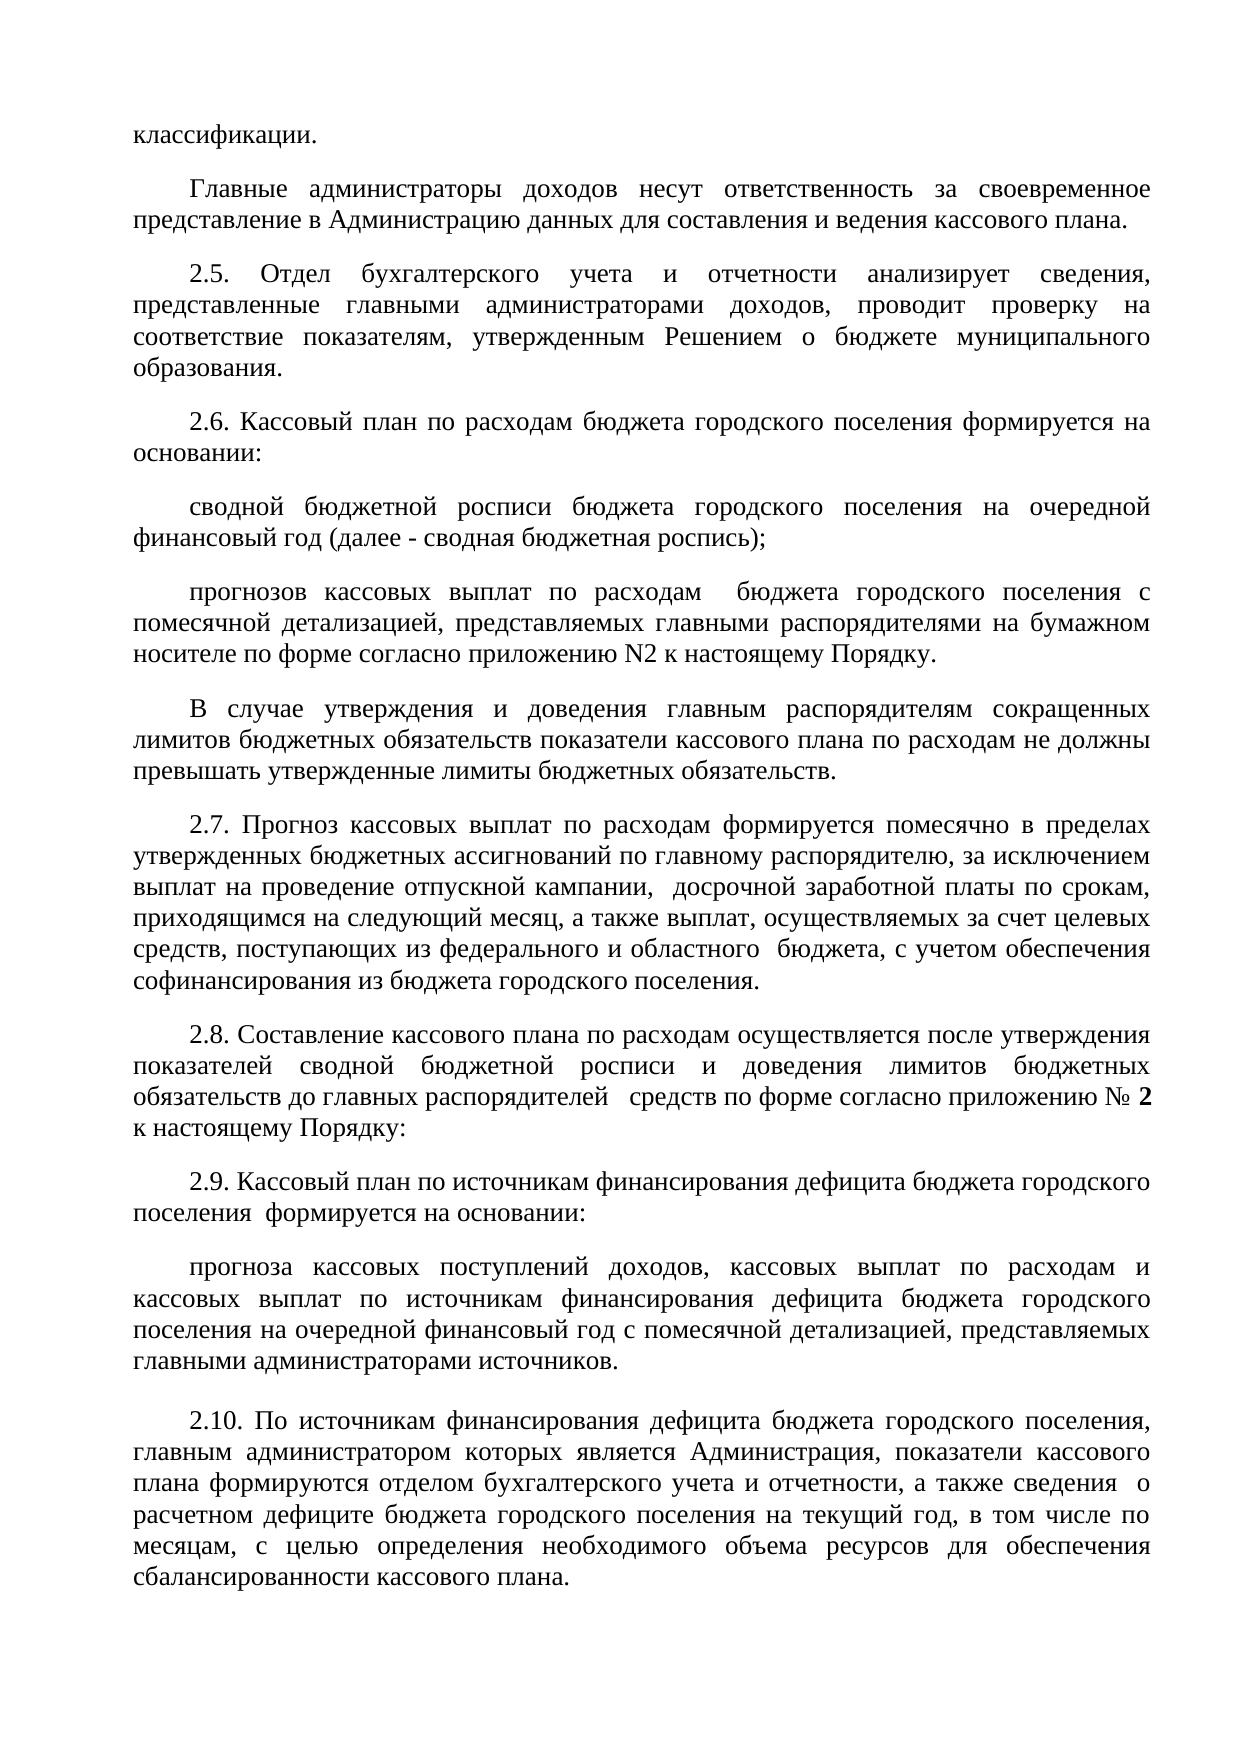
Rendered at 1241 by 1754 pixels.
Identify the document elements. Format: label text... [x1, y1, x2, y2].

text 2.10. По источникам финансирования дефицита бюджета городского поселения, главным администратором которых является Администрация, показатели кассового плана формируются отделом бухгалтерского учета и отчетности, а также сведения о расчетном дефиците бюджета городского поселения на текущий год, в том числе по месяцам, с целью определения необходимого объема ресурсов для обеспечения сбалансированности кассового плана. [133, 1404, 1152, 1591]
text Главные администраторы доходов несут ответственность за своевременное представление в Администрацию данных для составления и ведения кассового плана. [133, 172, 1152, 234]
text 2.6. Кассовый план по расходам бюджета городского поселения формируется на основании: [133, 405, 1152, 467]
text сводной бюджетной росписи бюджета городского поселения на очередной финансовый год (далее - сводная бюджетная роспись); [133, 490, 1152, 552]
text В случае утверждения и доведения главным распорядителям сокращенных лимитов бюджетных обязательств показатели кассового плана по расходам не должны превышать утвержденные лимиты бюджетных обязательств. [133, 692, 1152, 785]
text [133, 118, 1152, 149]
text 2.7. Прогноз кассовых выплат по расходам формируется помесячно в пределах утвержденных бюджетных ассигнований по главному распорядителю, за исключением выплат на проведение отпускной кампании, досрочной заработной платы по срокам, приходящимся на следующий месяц, а также выплат, осуществляемых за счет целевых средств, поступающих из федерального и областного бюджета, с учетом обеспечения софинансирования из бюджета городского поселения. [133, 808, 1152, 995]
text прогнозов кассовых выплат по расходам бюджета городского поселения с помесячной детализацией, представляемых главными распорядителями на бумажном носителе по форме согласно приложению N2 к настоящему Порядку. [133, 575, 1152, 669]
text 2.5. Отдел бухгалтерского учета и отчетности анализирует сведения, представленные главными администраторами доходов, проводит проверку на соответствие показателям, утвержденным Решением о бюджете муниципального образования. [133, 257, 1152, 382]
text прогноза кассовых поступлений доходов, кассовых выплат по расходам и кассовых выплат по источникам финансирования дефицита бюджета городского поселения на очередной финансовый год с помесячной детализацией, представляемых главными администраторами источников. [133, 1251, 1152, 1375]
text 2.8. Составление кассового плана по расходам осуществляется после утверждения показателей сводной бюджетной росписи и доведения лимитов бюджетных обязательств до главных распорядителей средств по форме согласно приложению № 2 к настоящему Порядку: [133, 1018, 1152, 1142]
text 2.9. Кассовый план по источникам финансирования дефицита бюджета городского поселения формируется на основании: [133, 1165, 1152, 1228]
